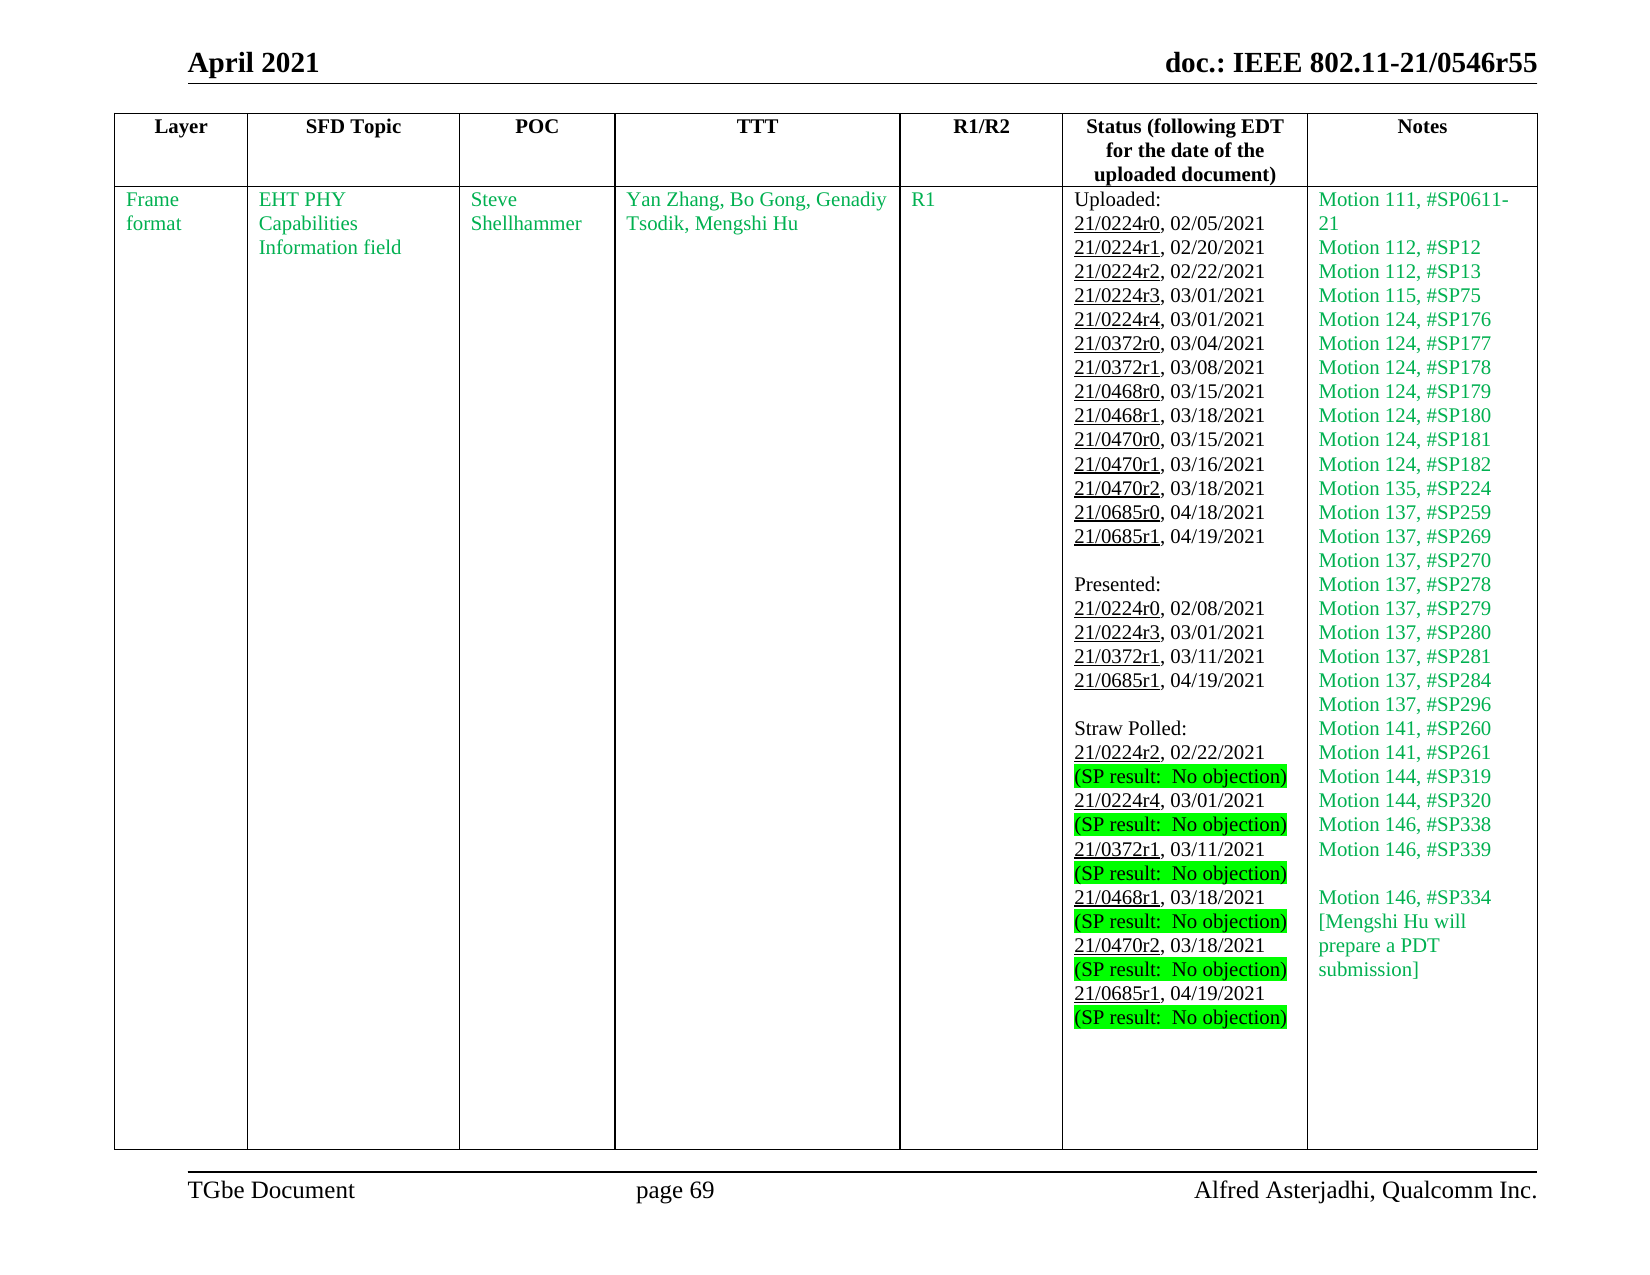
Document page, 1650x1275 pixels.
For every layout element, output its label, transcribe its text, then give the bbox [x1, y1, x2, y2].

table_cell R1 [901, 187, 1062, 1149]
table_cell Motion 111, #SP0611-21 Motion 112, #SP12 Motion 112, #SP13 Motion 115, #SP75 Motion 124, #SP176 Motion 124, #SP177 Motion 124, #SP178 Motion 124, #SP179 Motion 124, #SP180 Motion 124, #SP181 Motion 124, #SP182 Motion 135, #SP224 Motion 137, #SP259 Motion 137, #SP269 Motion 137, #SP270 Motion 137, #SP278 Motion 137, #SP279 Motion 137, #SP280 Motion 137, #SP281 Motion 137, #SP284 Motion 137, #SP296 Motion 141, #SP260 Motion 141, #SP261 Motion 144, #SP319 Motion 144, #SP320 Motion 146, #SP338 Motion 146, #SP339 Motion 146, #SP334 [Mengshi Hu will prepare a PDT submission] [1308, 187, 1537, 1149]
table_cell EHT PHY Capabilities Information field [248, 187, 459, 1149]
table_header R1/R2 [901, 114, 1062, 186]
table_header Notes [1308, 114, 1537, 186]
table_header POC [460, 114, 614, 186]
table_header SFD Topic [248, 114, 459, 186]
table_cell Yan Zhang, Bo Gong, Genadiy Tsodik, Mengshi Hu [616, 187, 899, 1149]
table_header Status (following EDT for the date of the uploaded document) [1063, 114, 1307, 186]
table_cell Steve Shellhammer [460, 187, 614, 1149]
table_header TTT [616, 114, 899, 186]
table_cell Frame format [115, 187, 247, 1149]
table_cell Uploaded: 21/0224r0, 02/05/2021 21/0224r1, 02/20/2021 21/0224r2, 02/22/2021 21/0224r3, 03/01/2021 21/0224r4, 03/01/2021 21/0372r0, 03/04/2021 21/0372r1, 03/08/2021 21/0468r0, 03/15/2021 21/0468r1, 03/18/2021 21/0470r0, 03/15/2021 21/0470r1, 03/16/2021 21/0470r2, 03/18/2021 21/0685r0, 04/18/2021 21/0685r1, 04/19/2021 Presented: 21/0224r0, 02/08/2021 21/0224r3, 03/01/2021 21/0372r1, 03/11/2021 21/0685r1, 04/19/2021 Straw Polled: 21/0224r2, 02/22/2021 (SP result: No objection) 21/0224r4, 03/01/2021 (SP result: No objection) 21/0372r1, 03/11/2021 (SP result: No objection) 21/0468r1, 03/18/2021 (SP result: No objection) 21/0470r2, 03/18/2021 (SP result: No objection) 21/0685r1, 04/19/2021 (SP result: No objection) [1063, 187, 1307, 1149]
table_header Layer [115, 114, 247, 186]
